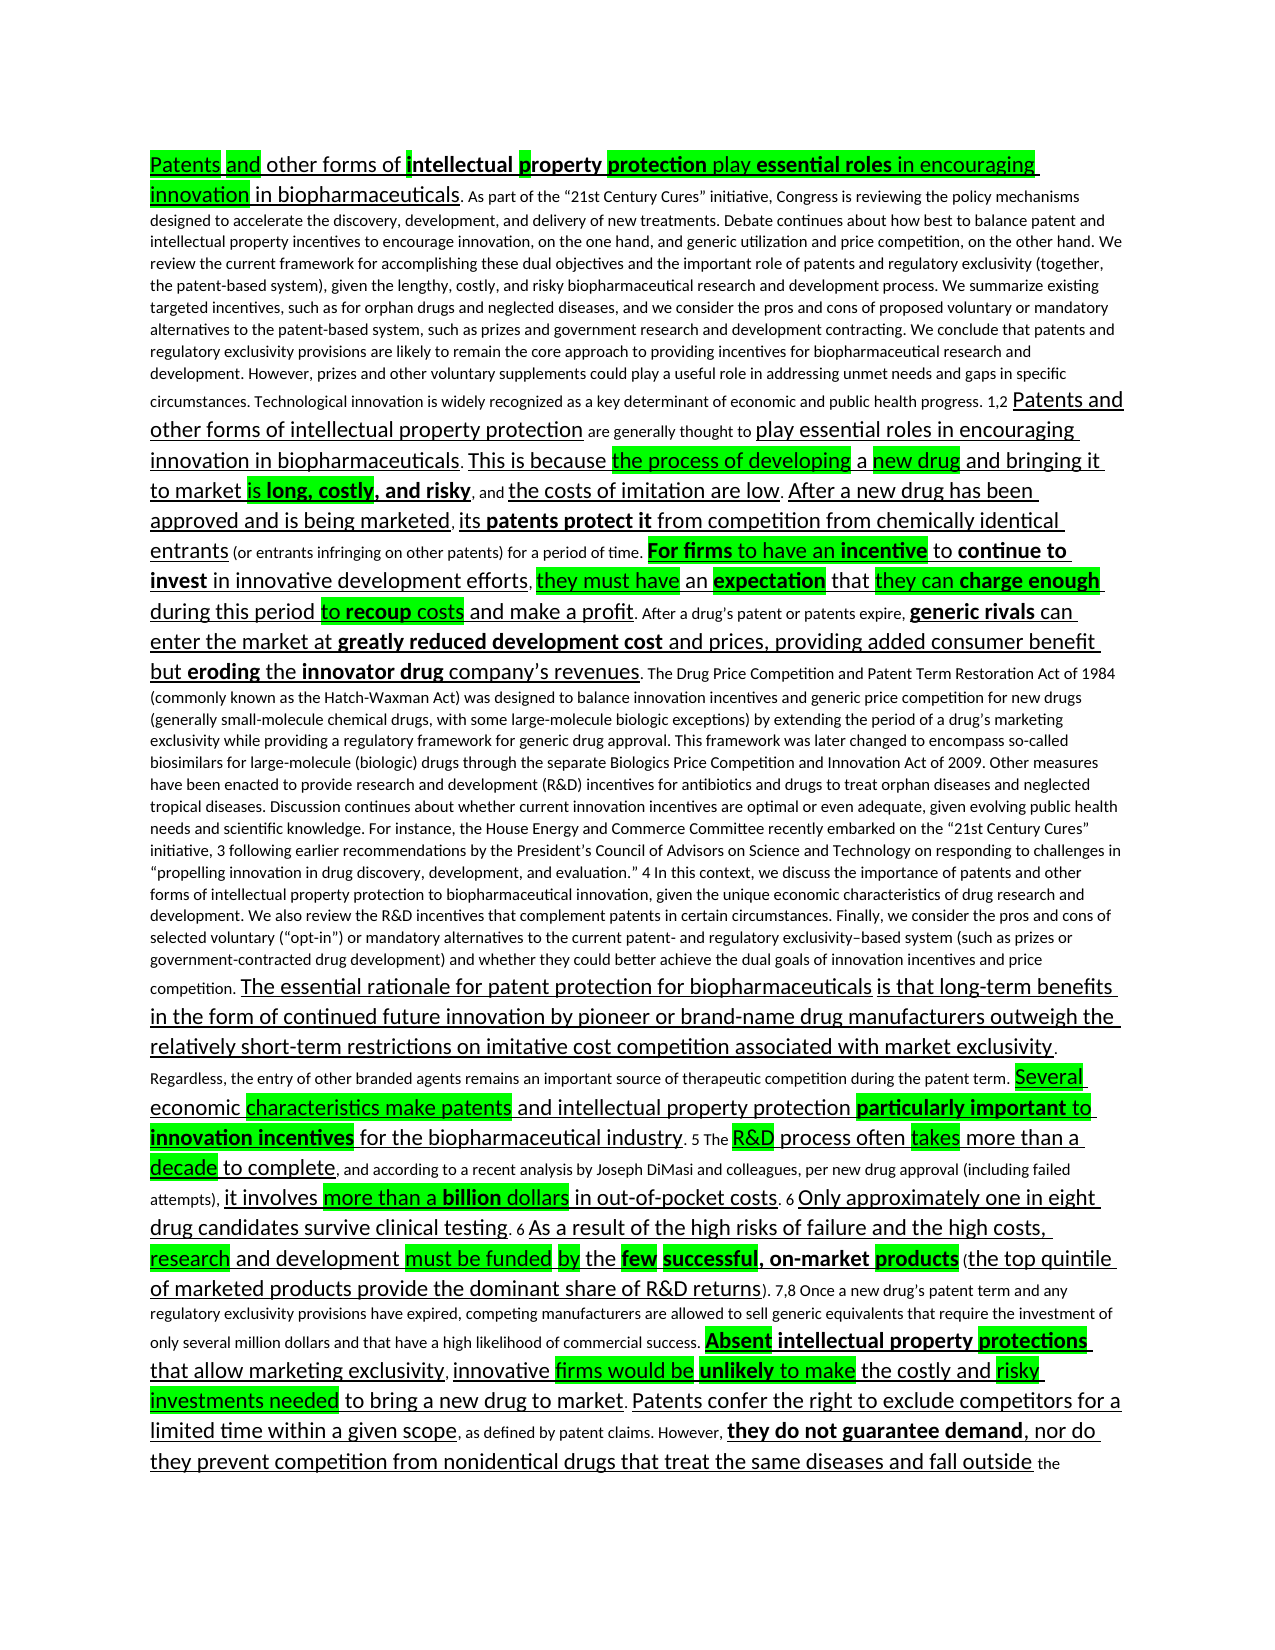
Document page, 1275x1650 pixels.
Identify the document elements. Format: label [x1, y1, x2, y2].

text [150, 150, 1125, 1475]
